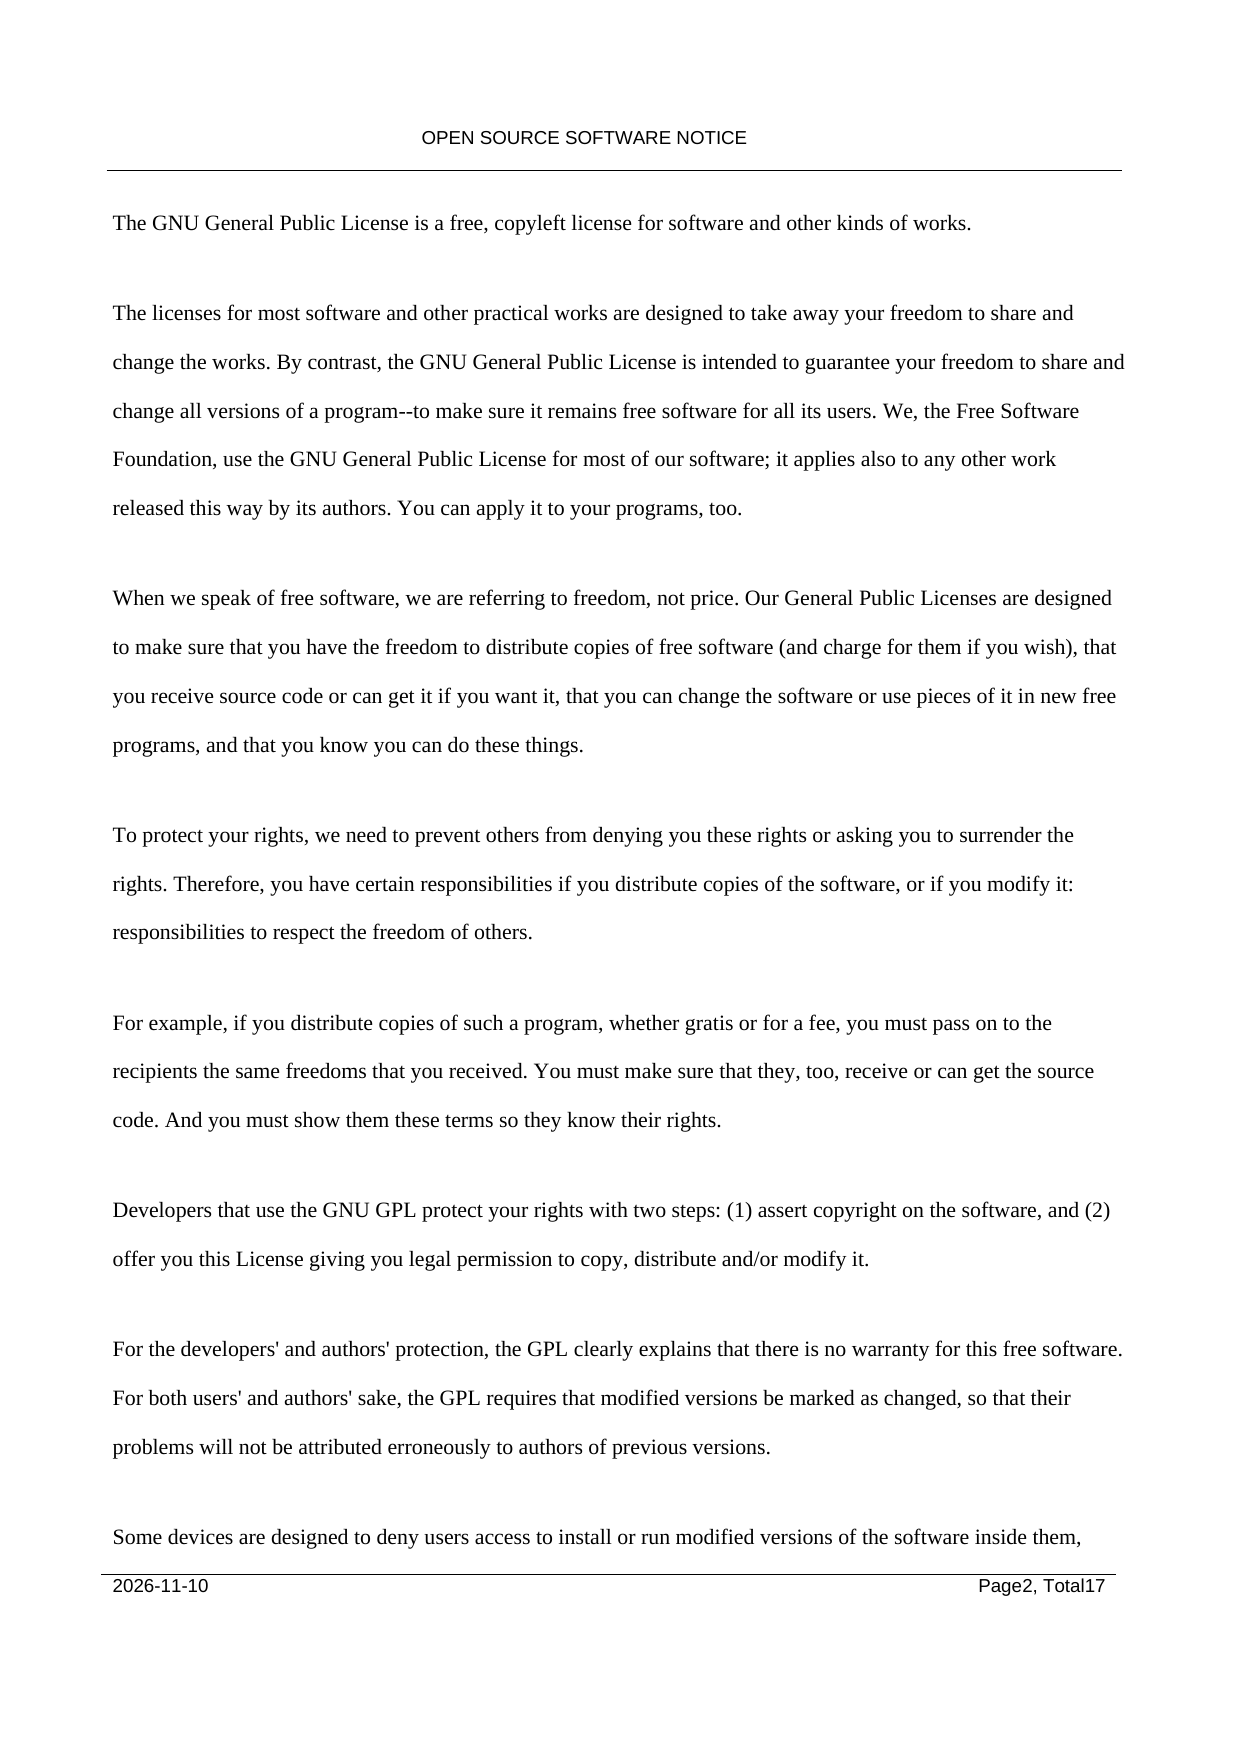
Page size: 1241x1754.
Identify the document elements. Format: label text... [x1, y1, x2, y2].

text The licenses for most software and other practical works are designed to take away your freedom to share and change the works. By contrast, the GNU General Public License is intended to guarantee your freedom to share and change all versions of a program--to make sure it remains free software for all its users. We, the Free Software Foundation, use the GNU General Public License for most of our software; it applies also to any other work released this way by its authors. You can apply it to your programs, too. [112, 297, 1128, 524]
text For example, if you distribute copies of such a program, whether gratis or for a fee, you must pass on to the recipients the same freedoms that you received. You must make sure that they, too, receive or can get the source code. And you must show them these terms so they know their rights. [112, 1006, 1128, 1136]
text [112, 1520, 1128, 1553]
text Developers that use the GNU GPL protect your rights with two steps: (1) assert copyright on the software, and (2) offer you this License giving you legal permission to copy, distribute and/or modify it. [112, 1194, 1128, 1275]
text When we speak of free software, we are referring to freedom, not price. Our General Public Licenses are designed to make sure that you have the freedom to distribute copies of free software (and charge for them if you wish), that you receive source code or can get it if you want it, that you can change the software or use pieces of it in new free programs, and that you know you can do these things. [112, 582, 1128, 761]
text The GNU General Public License is a free, copyleft license for software and other kinds of works. [112, 206, 1128, 239]
text For the developers' and authors' protection, the GPL clearly explains that there is no warranty for this free software. For both users' and authors' sake, the GPL requires that modified versions be marked as changed, so that their problems will not be attributed erroneously to authors of previous versions. [112, 1333, 1128, 1463]
text To protect your rights, we need to prevent others from denying you these rights or asking you to surrender the rights. Therefore, you have certain responsibilities if you distribute copies of the software, or if you modify it: responsibilities to respect the freedom of others. [112, 818, 1128, 948]
